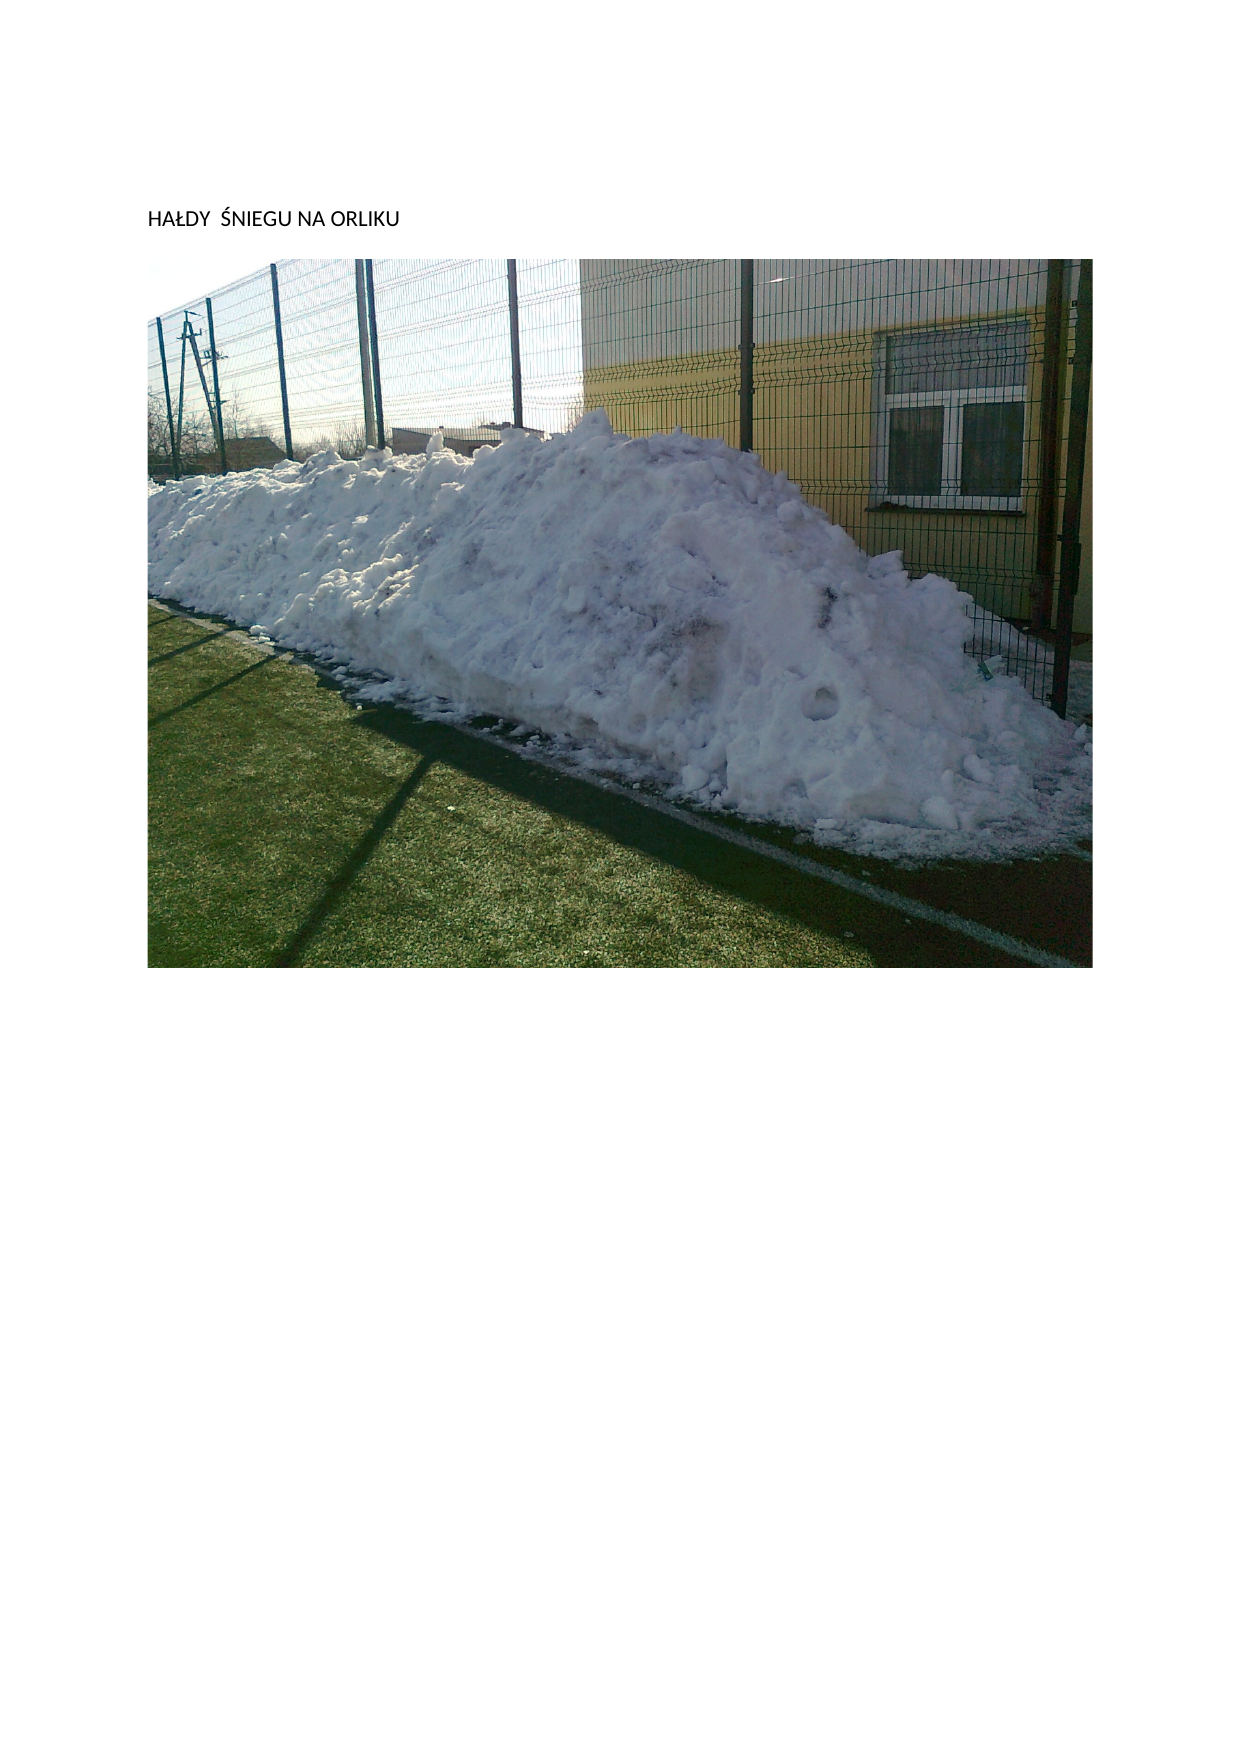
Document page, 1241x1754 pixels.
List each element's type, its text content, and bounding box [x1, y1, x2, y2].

picture [147, 259, 1093, 968]
text HAŁDY ŚNIEGU NA ORLIKU [148, 204, 1093, 232]
